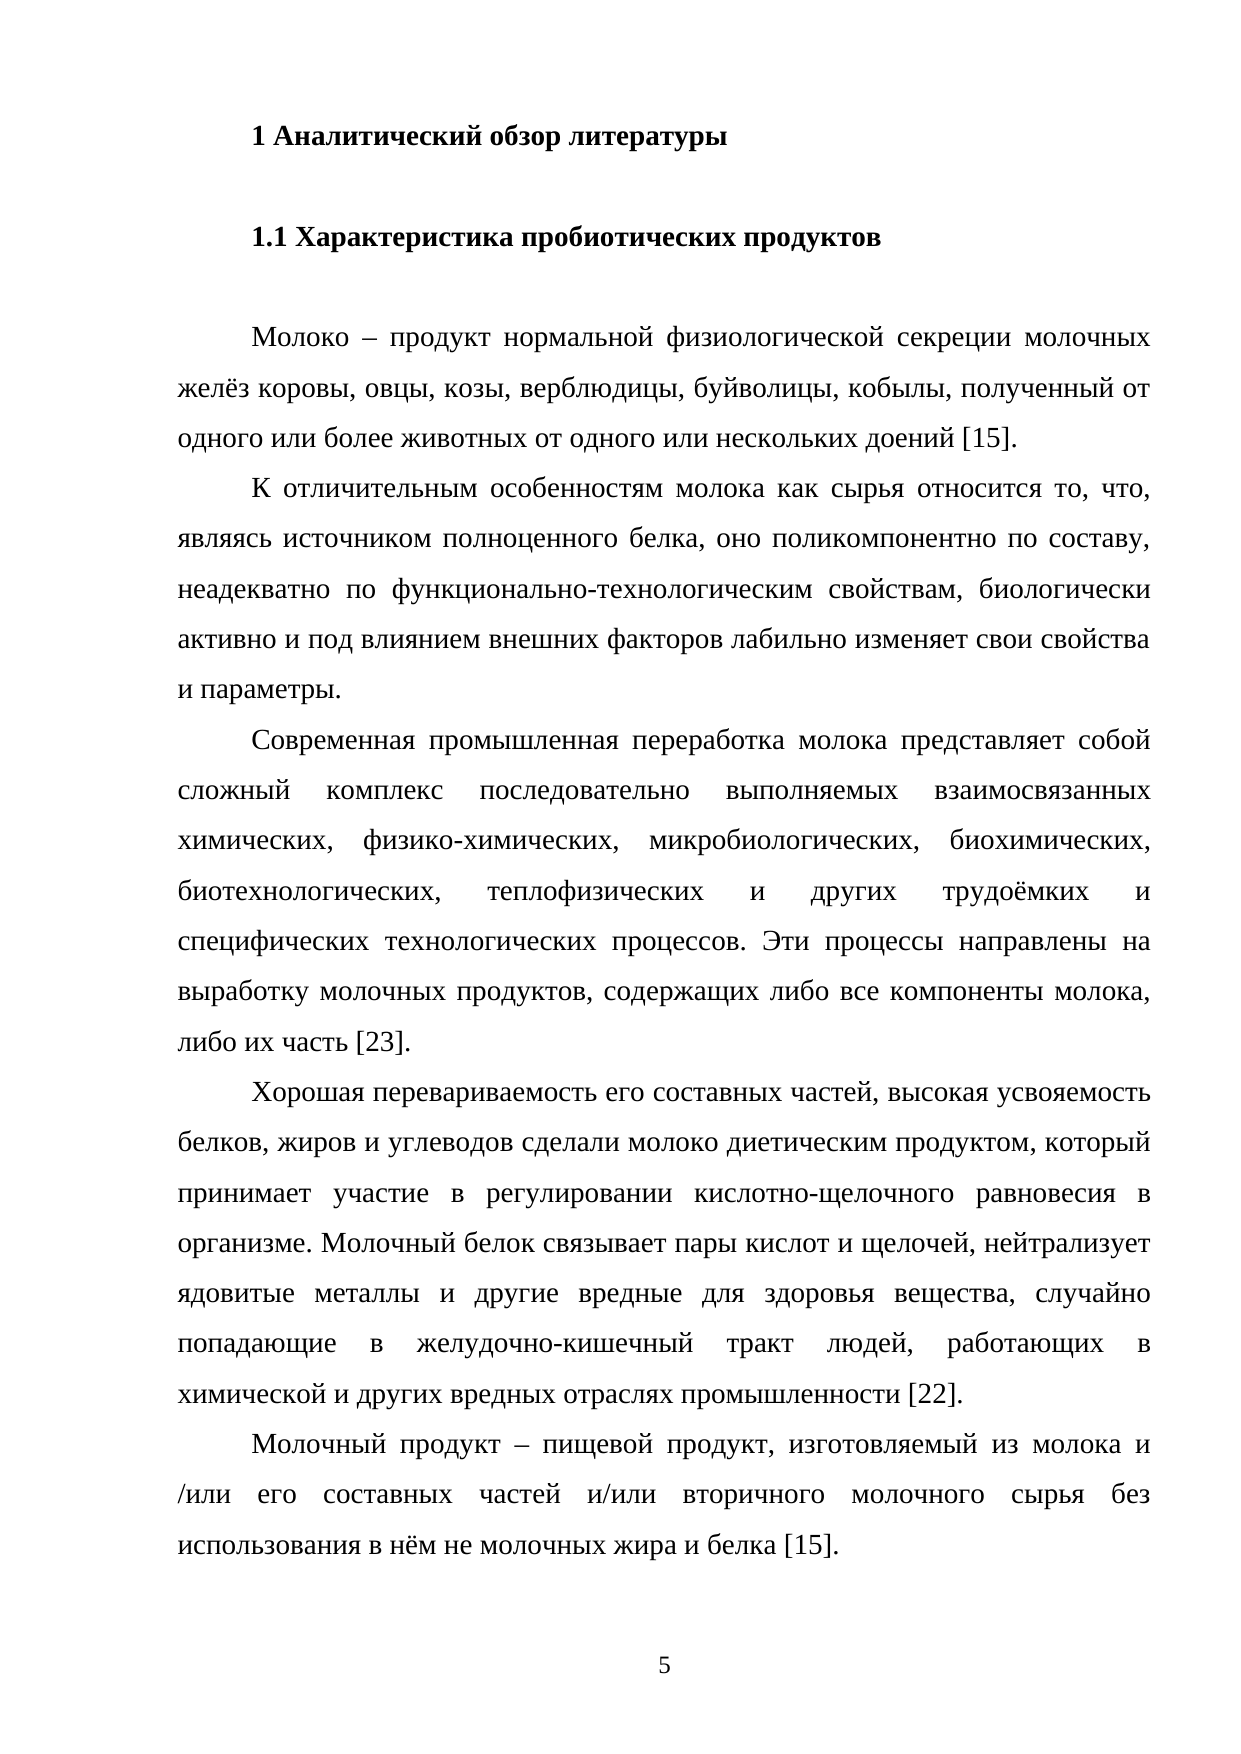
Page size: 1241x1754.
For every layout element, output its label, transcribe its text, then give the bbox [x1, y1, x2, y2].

text К отличительным особенностям молока как сырья относится то, что, являясь источником полноценного белка, оно поликомпонентно по составу, неадекватно по функционально-технологическим свойствам, биологически активно и под влиянием внешних факторов лабильно изменяет свои свойства и параметры. [177, 470, 1152, 705]
text Молочный продукт – пищевой продукт, изготовляемый из молока и /или его составных частей и/или вторичного молочного сырья без использования в нём не молочных жира и белка [15]. [177, 1426, 1152, 1560]
text Современная промышленная переработка молока представляет собой сложный комплекс последовательно выполняемых взаимосвязанных химических, физико-химических, микробиологических, биохимических, биотехнологических, теплофизических и других трудоёмких и специфических технологических процессов. Эти процессы направлены на выработку молочных продуктов, содержащих либо все компоненты молока, либо их часть [23]. [177, 722, 1152, 1057]
text Хорошая перевариваемость его составных частей, высокая усвояемость белков, жиров и углеводов сделали молоко диетическим продуктом, который принимает участие в регулировании кислотно-щелочного равновесия в организме. Молочный белок связывает пары кислот и щелочей, нейтрализует ядовитые металлы и другие вредные для здоровья вещества, случайно попадающие в желудочно-кишечный тракт людей, работающих в химической и других вредных отраслях промышленности [22]. [177, 1074, 1152, 1409]
text 1.1 Характеристика пробиотических продуктов [177, 219, 1152, 252]
text 1 Аналитический обзор литературы [177, 118, 1152, 152]
text Молоко – продукт нормальной физиологической секреции молочных желёз коровы, овцы, козы, верблюдицы, буйволицы, кобылы, полученный от одного или более животных от одного или нескольких доений [15]. [177, 319, 1152, 453]
